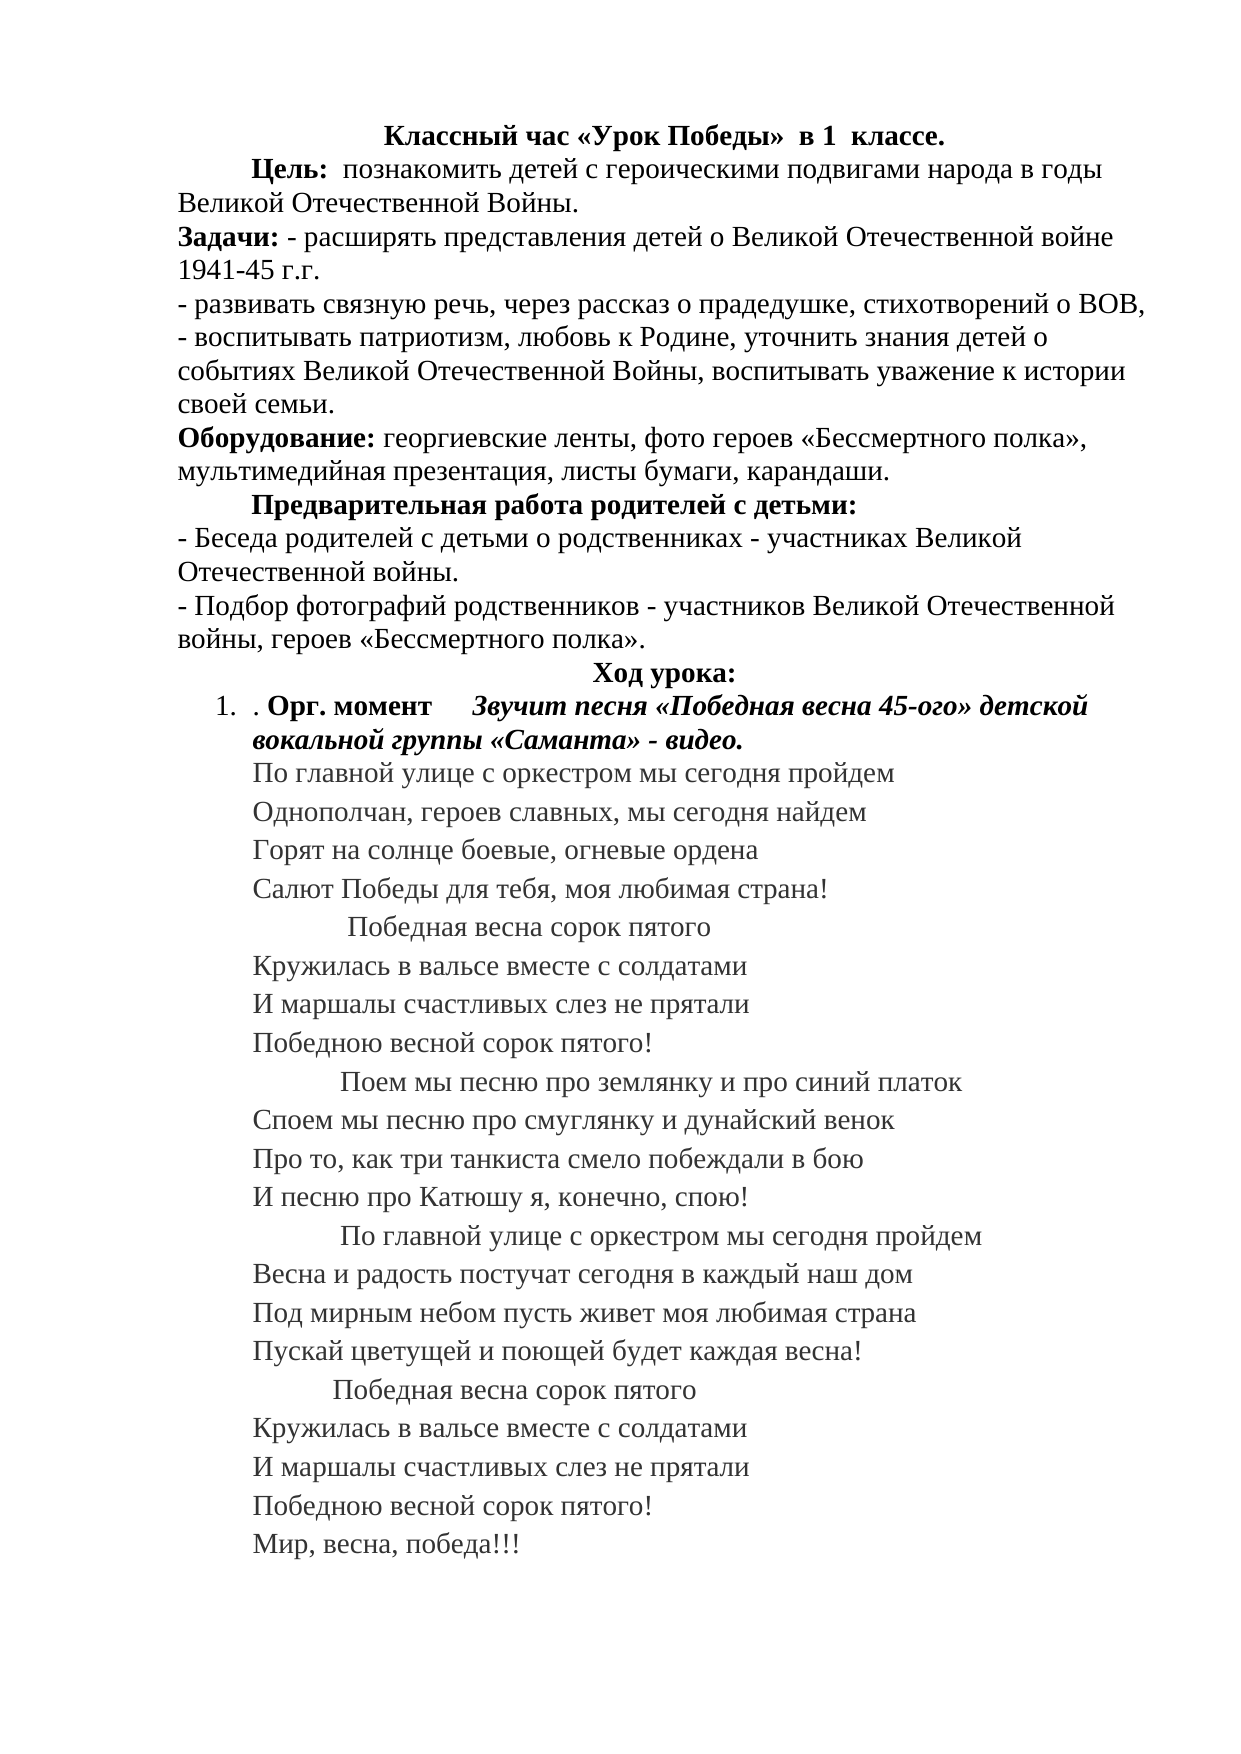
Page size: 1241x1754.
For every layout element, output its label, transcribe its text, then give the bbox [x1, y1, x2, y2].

text - развивать связную речь, через рассказ о прадедушке, стихотворений о ВОВ, [177, 286, 1152, 319]
text Цель: познакомить детей с героическими подвигами народа в годы Великой Отечественной Войны. [177, 152, 1152, 219]
list . Орг. момент Звучит песня «Победная весна 45-ого» детской вокальной группы «Саманта» - видео. [215, 688, 1152, 755]
text - воспитывать патриотизм, любовь к Родине, уточнить знания детей о событиях Великой Отечественной Войны, воспитывать уважение к истории своей семьи. [177, 319, 1152, 420]
text Классный час «Урок Победы» в 1 классе. [177, 118, 1152, 152]
list По главной улице с оркестром мы сегодня пройдем Однополчан, героев славных, мы сегодня найдем Горят на солнце боевые, огневые ордена Салют Победы для тебя, моя любимая страна! Победная весна сорок пятого Кружилась в вальсе вместе с солдатами И маршалы счастливых слез не прятали Победною весной сорок пятого! Поем мы песню про землянку и про синий платок Споем мы песню про смуглянку и дунайский венок Про то, как три танкиста смело побеждали в бою И песню про Катюшу я, конечно, спою! По главной улице с оркестром мы сегодня пройдем Весна и радость постучат сегодня в каждый наш дом Под мирным небом пусть живет моя любимая страна Пускай цветущей и поющей будет каждая весна! Победная весна сорок пятого Кружилась в вальсе вместе с солдатами И маршалы счастливых слез не прятали Победною весной сорок пятого! Мир, весна, победа!!! [252, 755, 1152, 1560]
text - Беседа родителей с детьми о родственниках - участниках Великой Отечественной войны. [177, 521, 1152, 588]
text - Подбор фотографий родственников - участников Великой Отечественной войны, героев «Бессмертного полка». [177, 588, 1152, 655]
text Ход урока: [177, 655, 1152, 688]
text Оборудование: георгиевские ленты, фото героев «Бессмертного полка», мультимедийная презентация, листы бумаги, карандаши. [177, 420, 1152, 487]
text Задачи: - расширять представления детей о Великой Отечественной войне 1941-45 г.г. [177, 219, 1152, 286]
text Предварительная работа родителей с детьми: [177, 487, 1152, 521]
